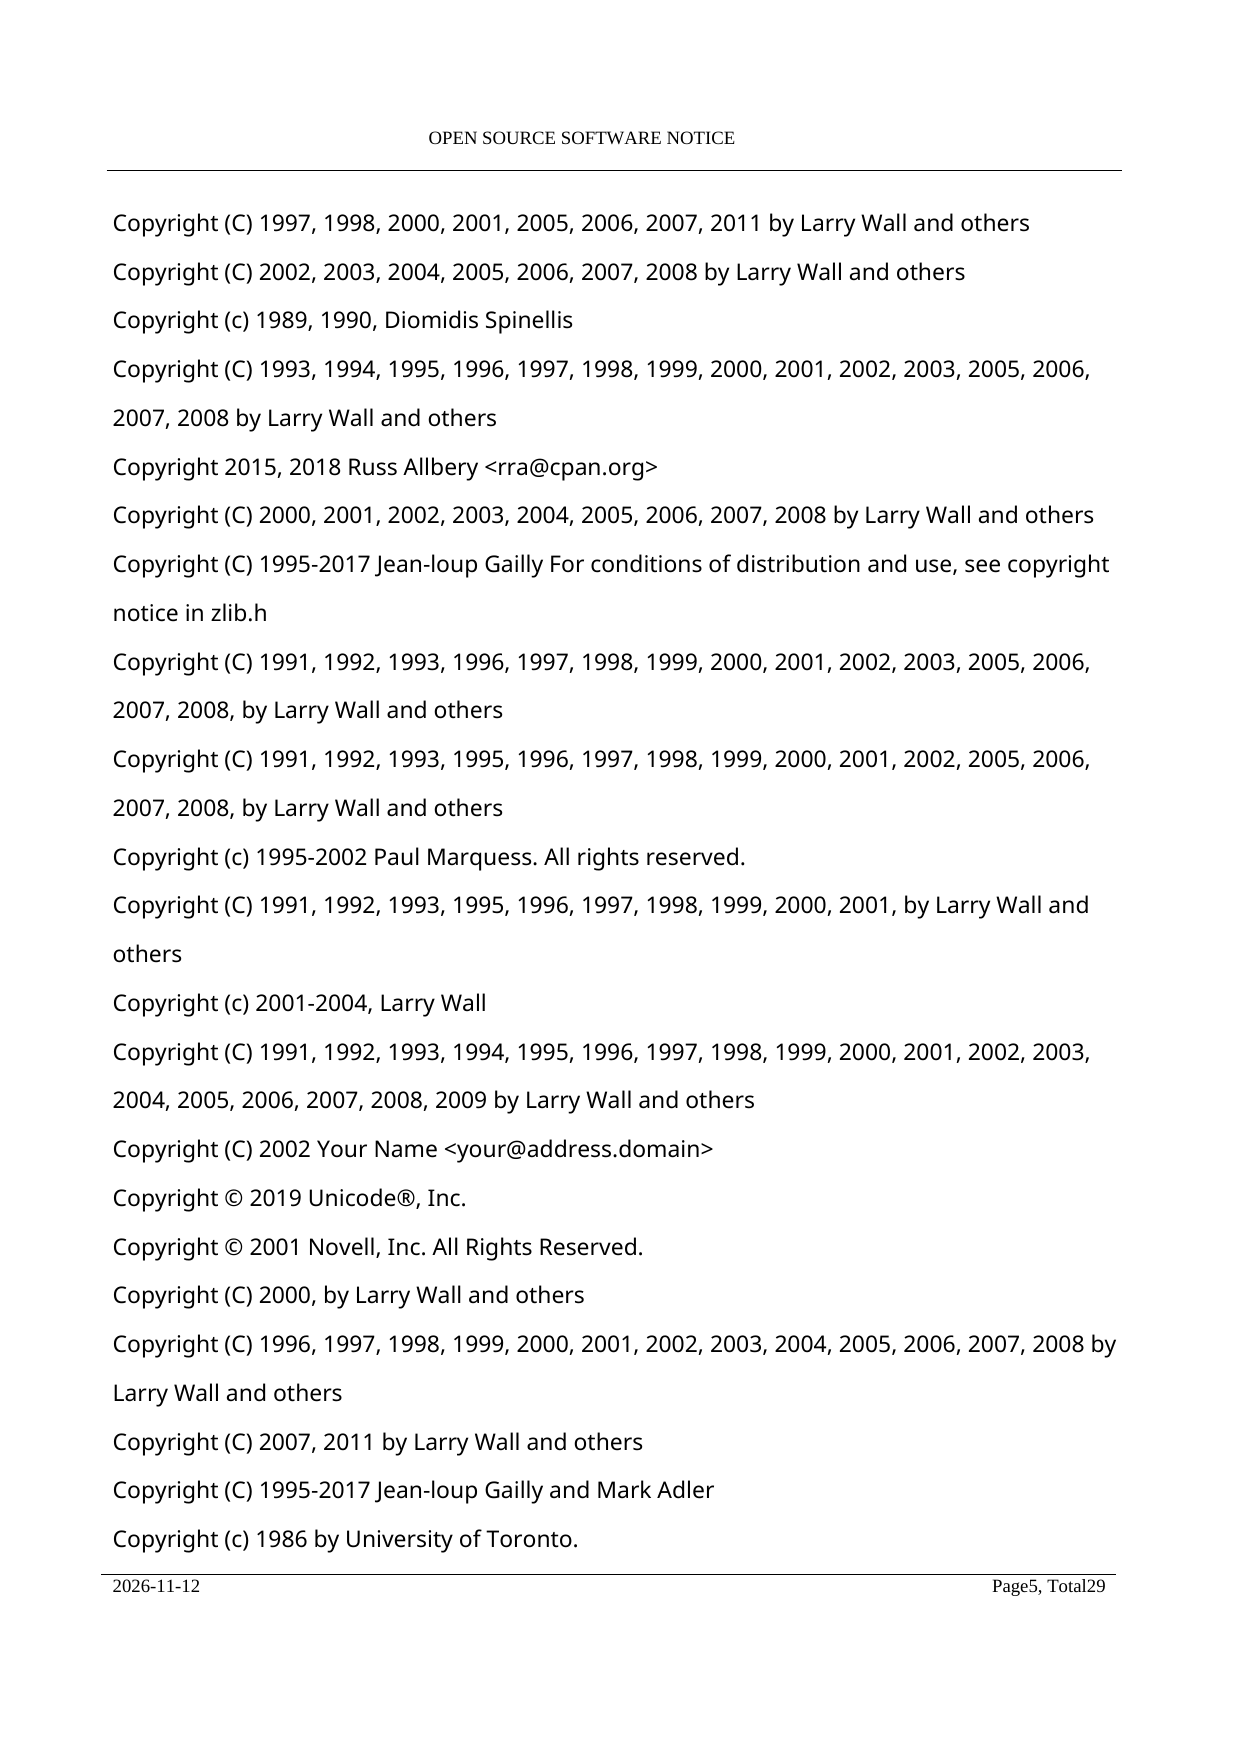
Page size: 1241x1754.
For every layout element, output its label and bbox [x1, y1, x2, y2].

text [112, 206, 1128, 1555]
